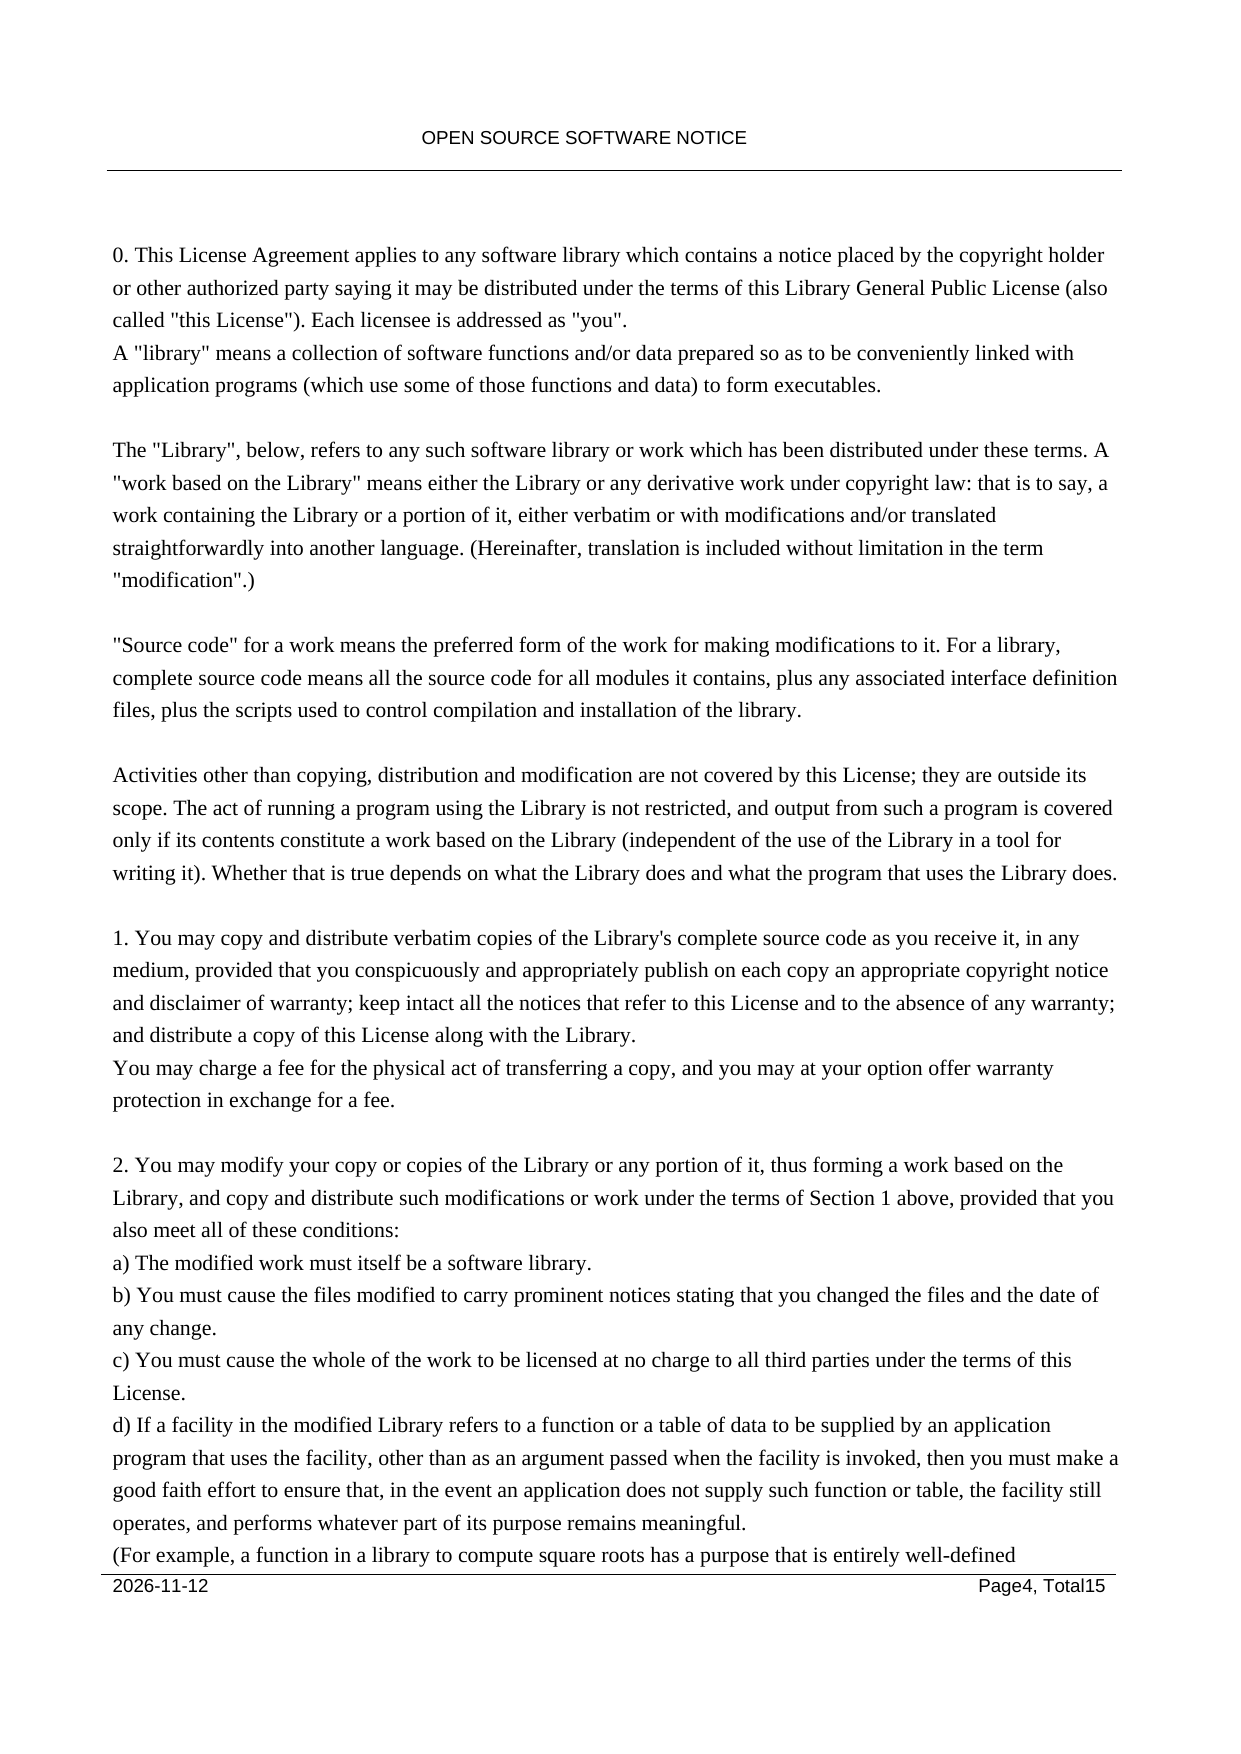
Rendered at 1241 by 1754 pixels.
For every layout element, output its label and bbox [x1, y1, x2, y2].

text [112, 206, 1128, 1571]
